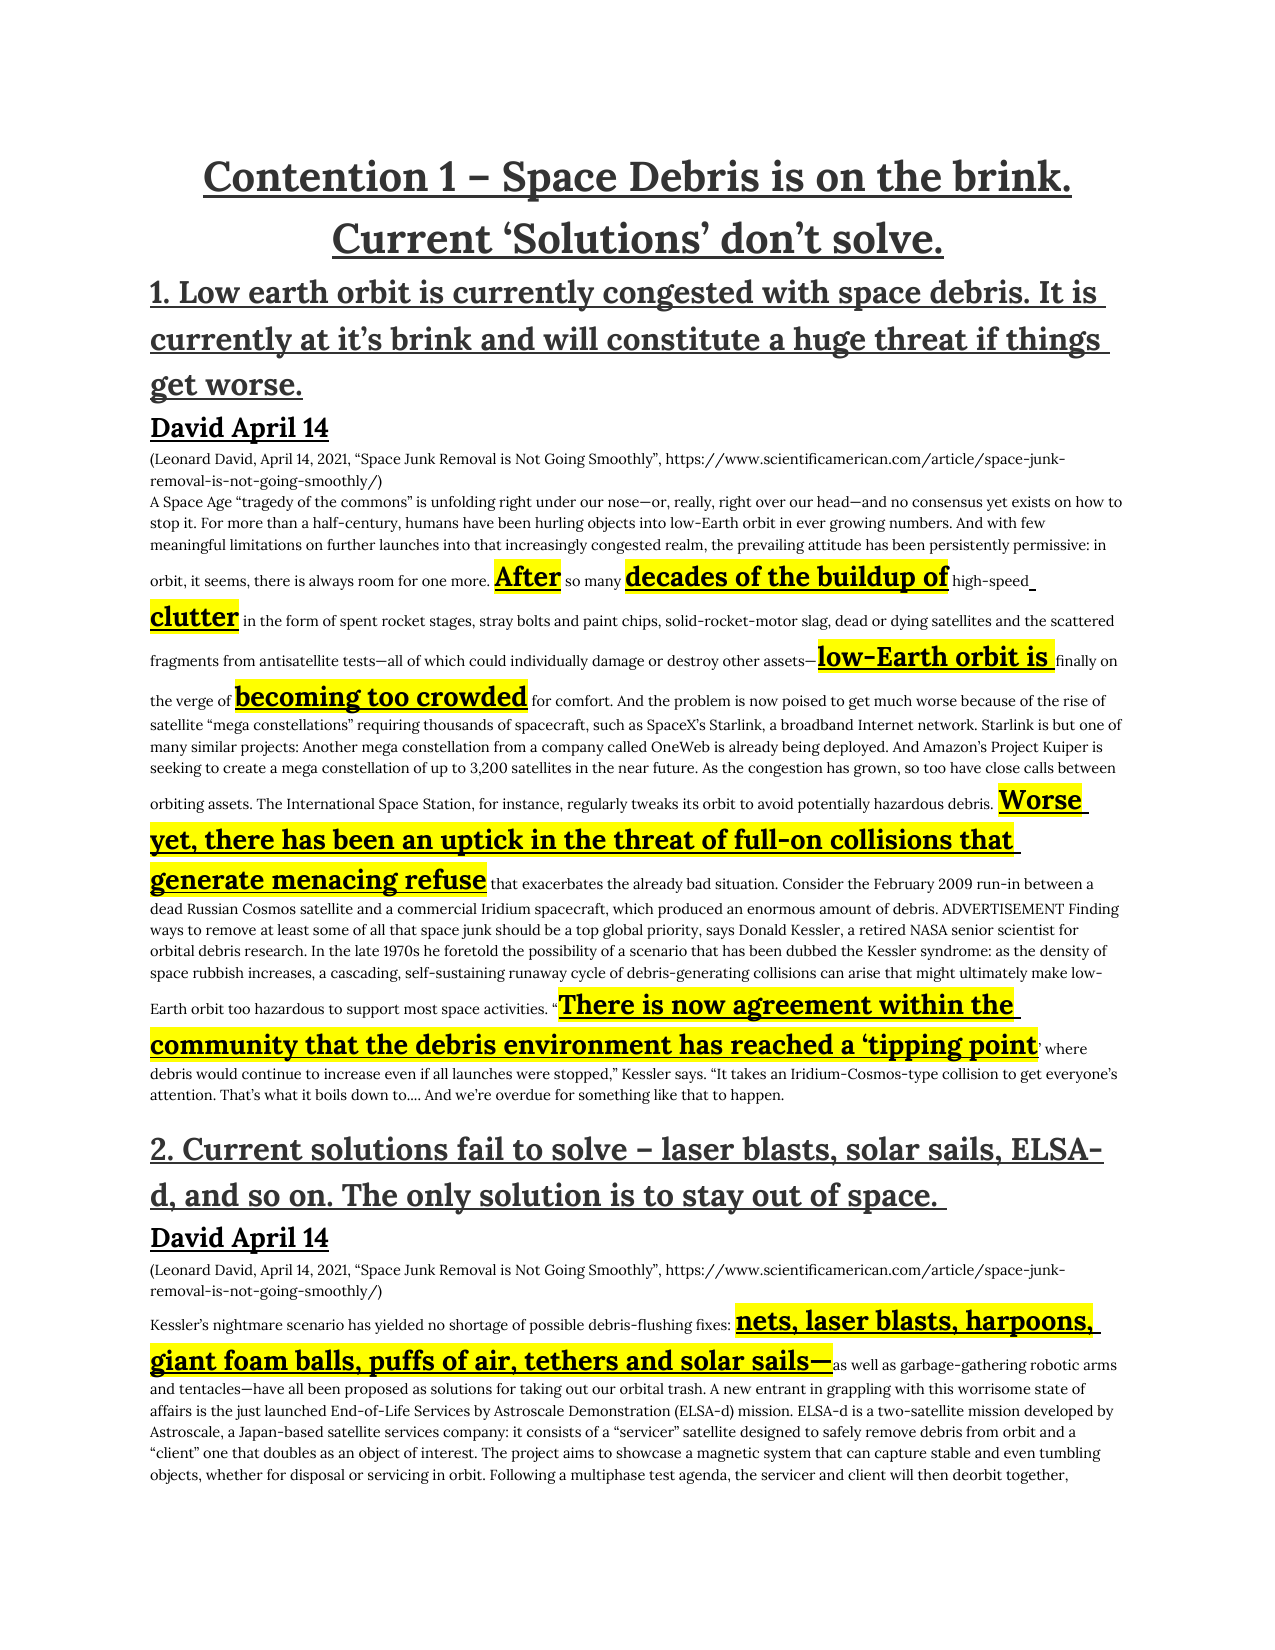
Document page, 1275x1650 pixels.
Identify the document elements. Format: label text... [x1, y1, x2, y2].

subtitle David April 14 [150, 1220, 1125, 1255]
text (Leonard David, April 14, 2021, “Space Junk Removal is Not Going Smoothly”, https://www.scientificamerican.com/article/space-junk-removal-is-not-going-smoothly/) [150, 1260, 1125, 1300]
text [150, 1303, 1125, 1484]
subtitle David April 14 [150, 410, 1125, 445]
subtitle Contention 1 – Space Debris is on the brink. Current ‘Solutions’ don’t solve. [150, 150, 1125, 264]
text A Space Age “tragedy of the commons” is unfolding right under our nose—or, really, right over our head—and no consensus yet exists on how to stop it. For more than a half-century, humans have been hurling objects into low-Earth orbit in ever growing numbers. And with few meaningful limitations on further launches into that increasingly congested realm, the prevailing attitude has been persistently permissive: in orbit, it seems, there is always room for one more. After so many decades of the buildup of high-speed clutter in the form of spent rocket stages, stray bolts and paint chips, solid-rocket-motor slag, dead or dying satellites and the scattered fragments from antisatellite tests—all of which could individually damage or destroy other assets—low-Earth orbit is finally on the verge of becoming too crowded for comfort. And the problem is now poised to get much worse because of the rise of satellite “mega constellations” requiring thousands of spacecraft, such as SpaceX’s Starlink, a broadband Internet network. Starlink is but one of many similar projects: Another mega constellation from a company called OneWeb is already being deployed. And Amazon’s Project Kuiper is seeking to create a mega constellation of up to 3,200 satellites in the near future. As the congestion has grown, so too have close calls between orbiting assets. The International Space Station, for instance, regularly tweaks its orbit to avoid potentially hazardous debris. Worse yet, there has been an uptick in the threat of full-on collisions that generate menacing refuse that exacerbates the already bad situation. Consider the February 2009 run-in between a dead Russian Cosmos satellite and a commercial Iridium spacecraft, which produced an enormous amount of debris. ADVERTISEMENT Finding ways to remove at least some of all that space junk should be a top global priority, says Donald Kessler, a retired NASA senior scientist for orbital debris research. In the late 1970s he foretold the possibility of a scenario that has been dubbed the Kessler syndrome: as the density of space rubbish increases, a cascading, self-sustaining runaway cycle of debris-generating collisions can arise that might ultimately make low-Earth orbit too hazardous to support most space activities. “There is now agreement within the community that the debris environment has reached a ‘tipping point’ where debris would continue to increase even if all launches were stopped,” Kessler says. “It takes an Iridium-Cosmos-type collision to get everyone’s attention. That’s what it boils down to.... And we’re overdue for something like that to happen. [150, 493, 1125, 1104]
subtitle 1. Low earth orbit is currently congested with space debris. It is currently at it’s brink and will constitute a huge threat if things get worse. [150, 272, 1125, 404]
text (Leonard David, April 14, 2021, “Space Junk Removal is Not Going Smoothly”, https://www.scientificamerican.com/article/space-junk-removal-is-not-going-smoothly/) [150, 450, 1125, 490]
subtitle 2. Current solutions fail to solve – laser blasts, solar sails, ELSA-d, and so on. The only solution is to stay out of space. [150, 1128, 1125, 1214]
